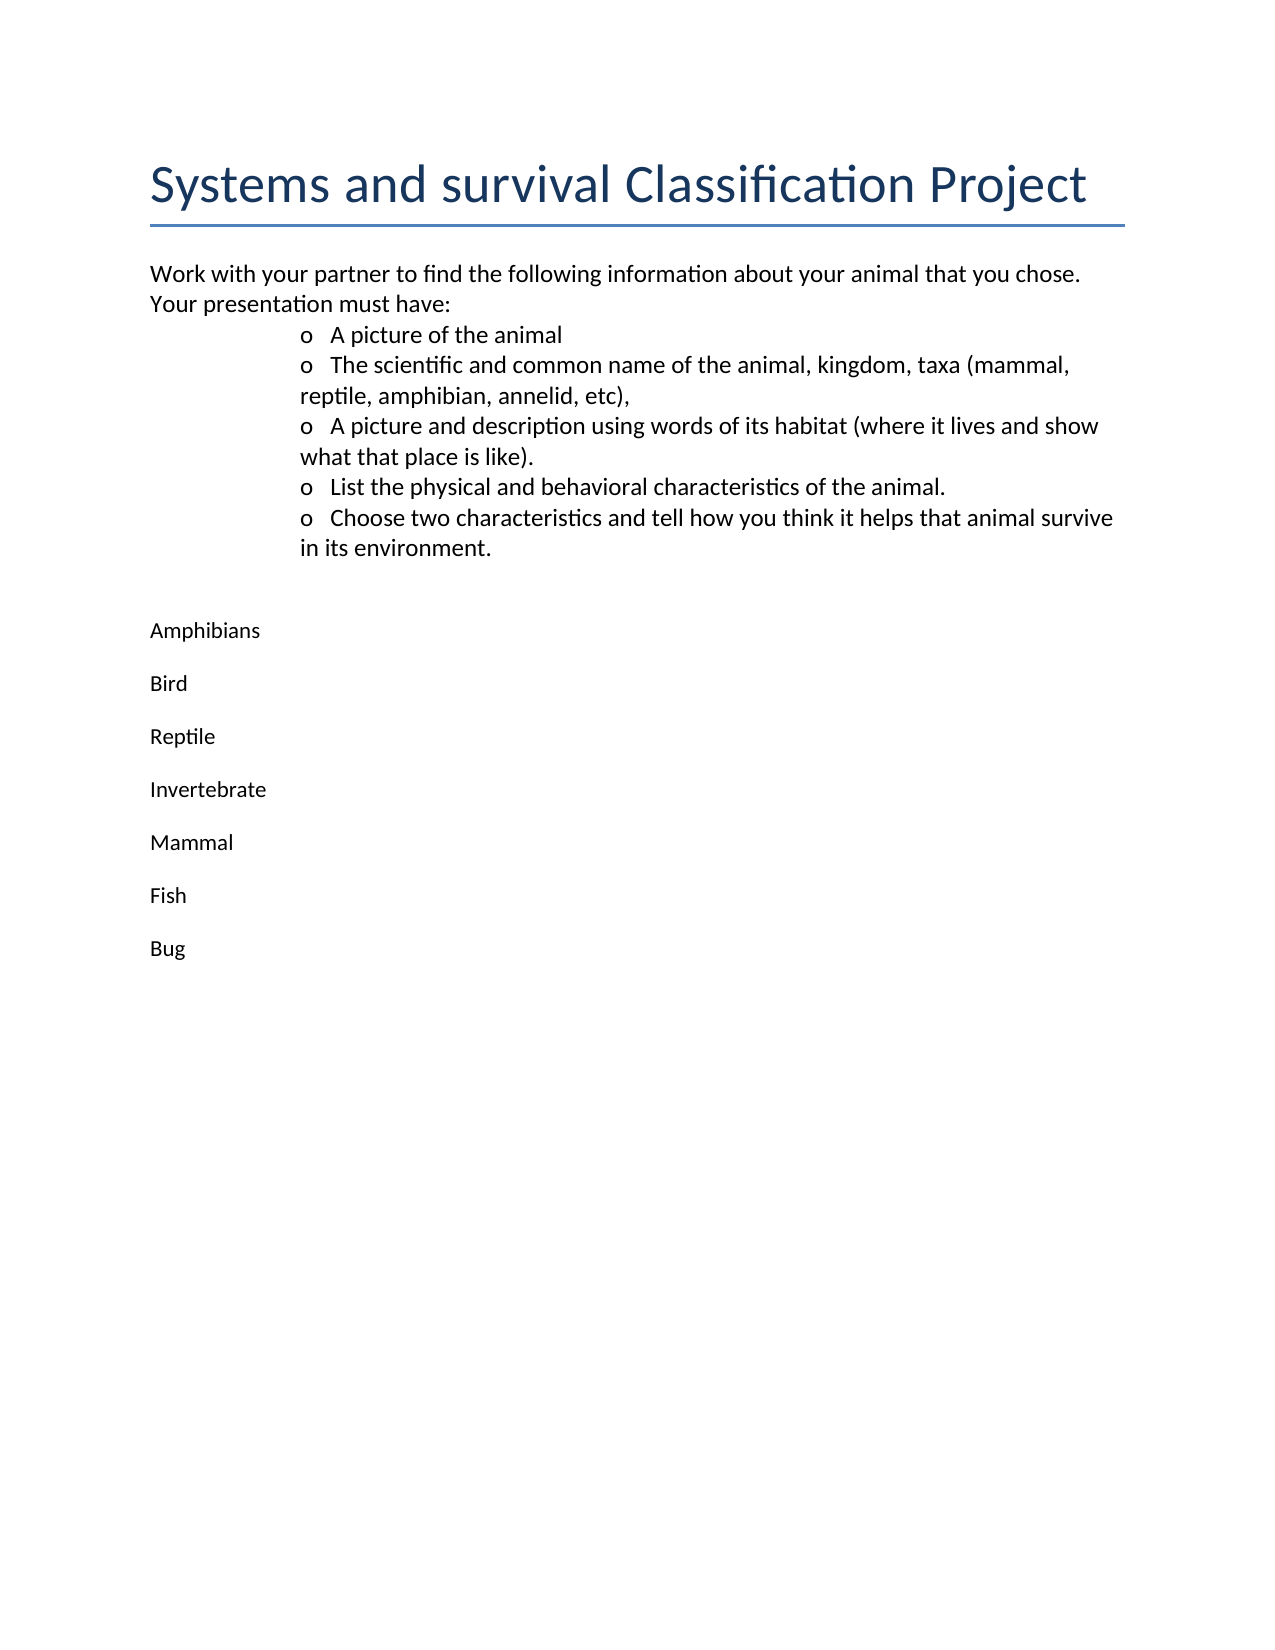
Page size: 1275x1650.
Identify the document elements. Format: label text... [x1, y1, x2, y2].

text Bug [150, 934, 1125, 962]
text Fish [150, 881, 1125, 909]
list o List the physical and behavioral characteristics of the animal. [300, 471, 1125, 502]
text Reptile [150, 722, 1125, 750]
list o A picture of the animal [300, 319, 1125, 349]
title Systems and survival Classification Project [150, 150, 1125, 224]
text Bird [150, 669, 1125, 697]
list o The scientific and common name of the animal, kingdom, taxa (mammal, reptile, amphibian, annelid, etc), [300, 349, 1125, 410]
text Amphibians [150, 616, 1125, 644]
list o A picture and description using words of its habitat (where it lives and show what that place is like). [300, 410, 1125, 471]
text Invertebrate [150, 775, 1125, 803]
text Mammal [150, 828, 1125, 856]
list o Choose two characteristics and tell how you think it helps that animal survive in its environment. [300, 502, 1125, 563]
list Work with your partner to find the following information about your animal that you chose. Your presentation must have: [150, 258, 1125, 319]
